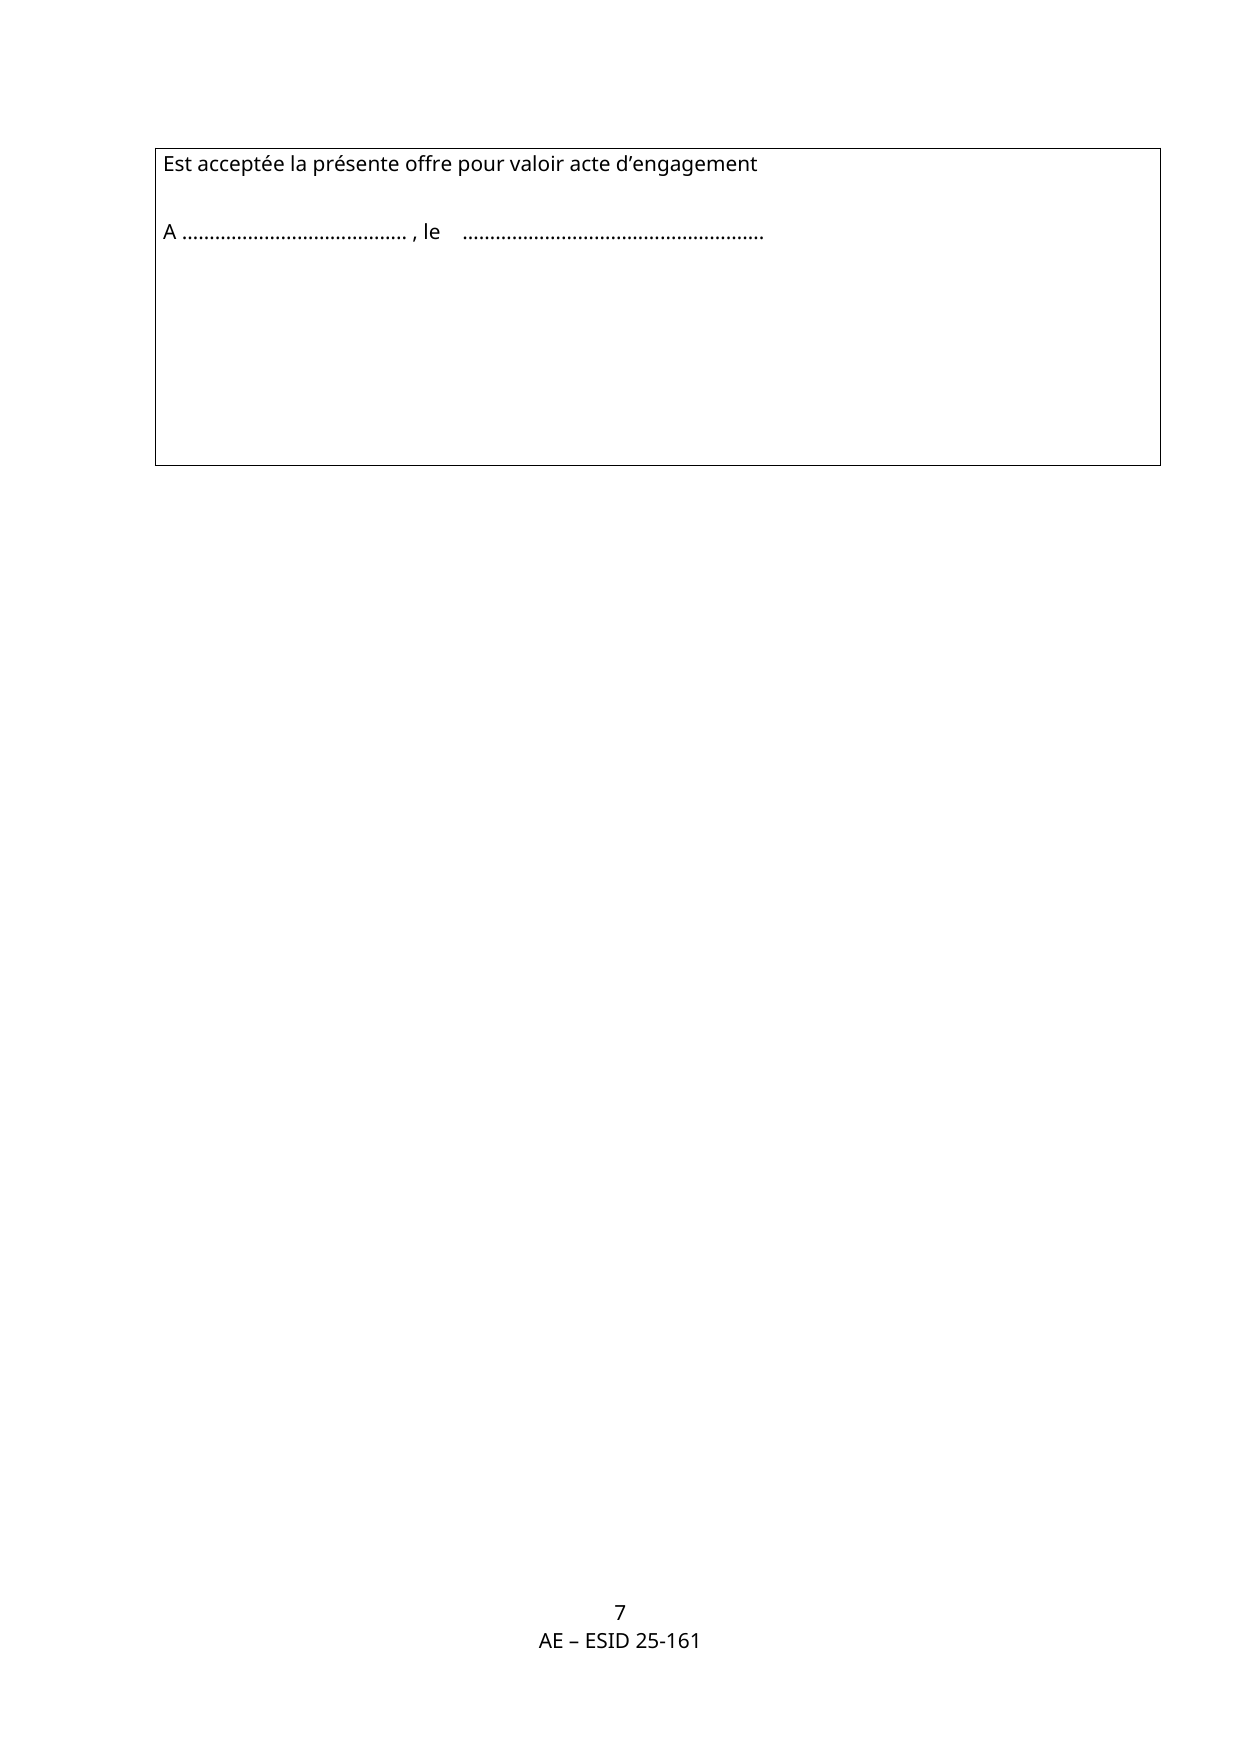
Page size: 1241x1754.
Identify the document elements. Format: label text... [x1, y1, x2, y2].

table_cell Est acceptée la présente offre pour valoir acte d’engagement A ………………………………….. , le ………………………………………………. [156, 149, 1160, 465]
